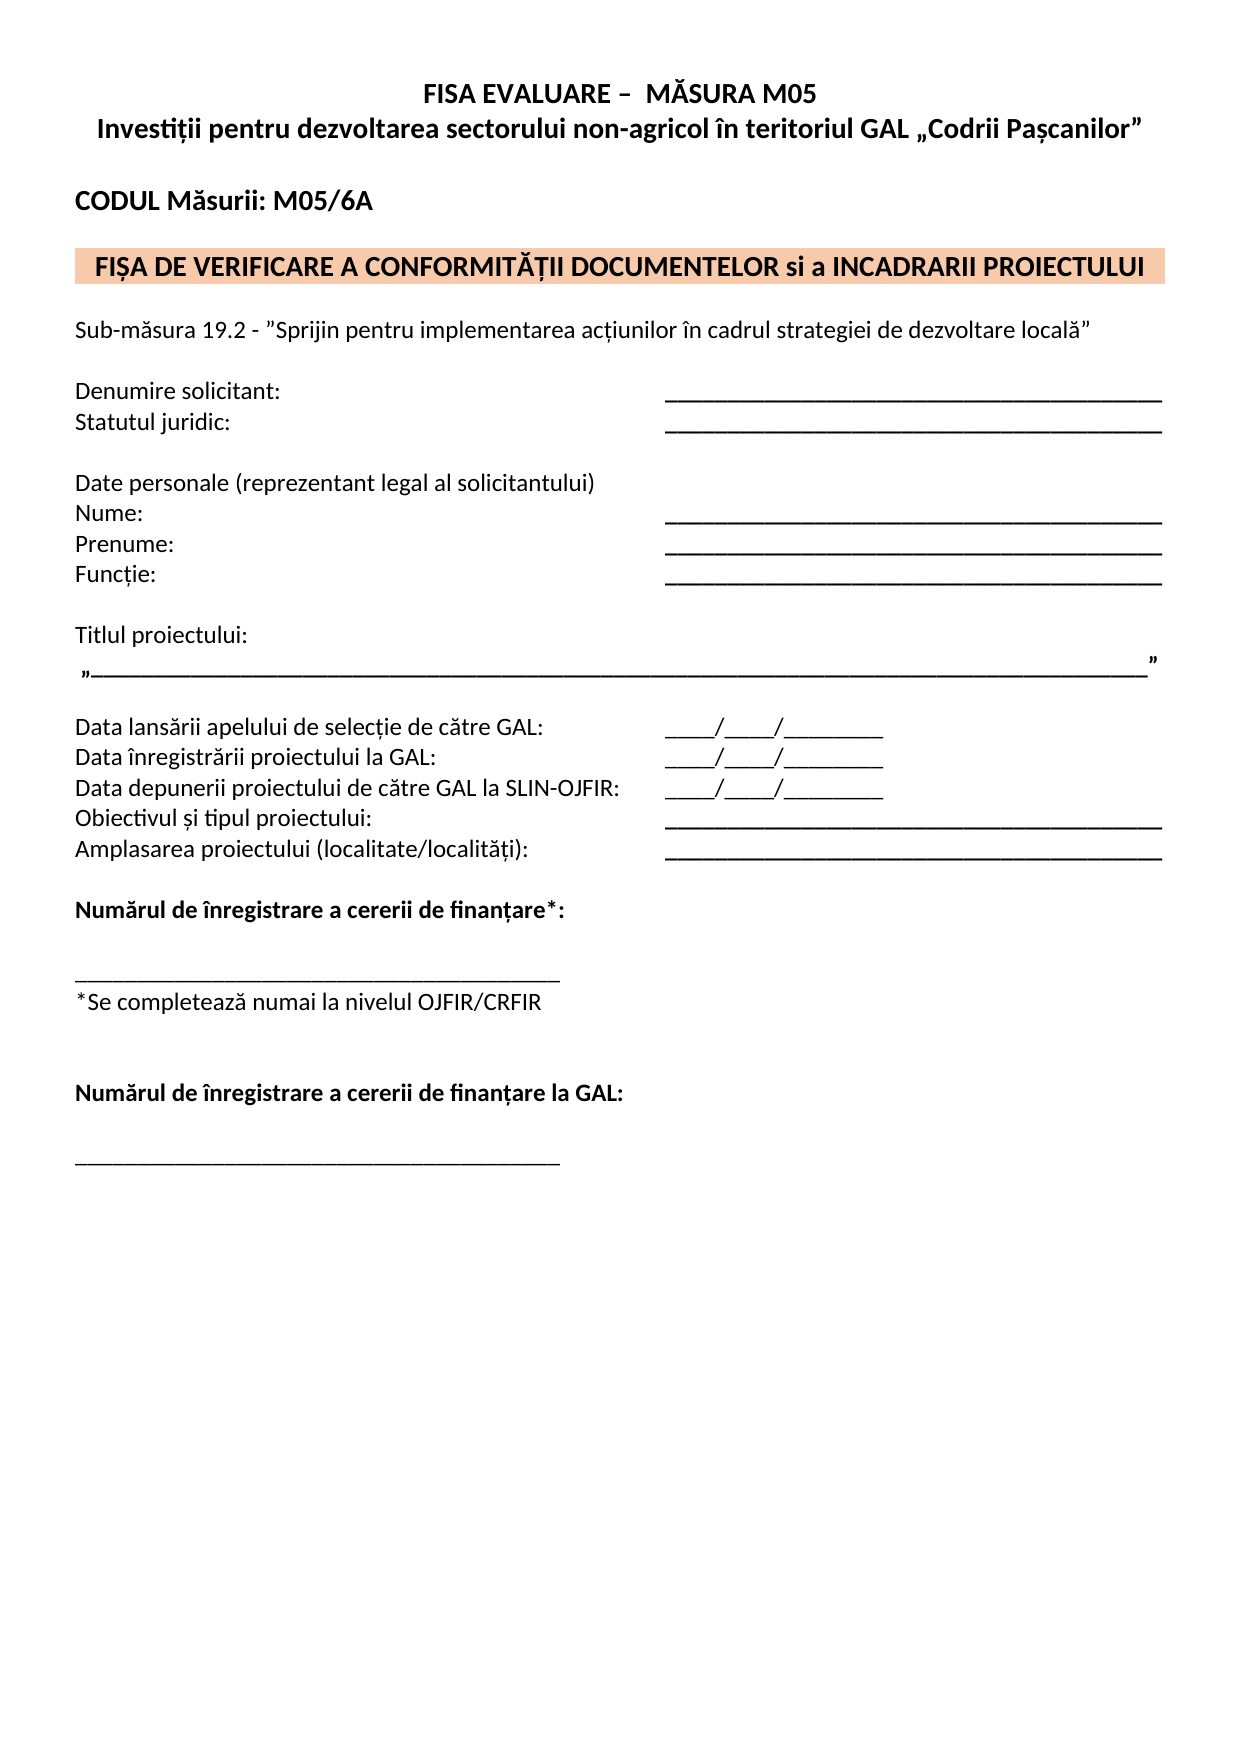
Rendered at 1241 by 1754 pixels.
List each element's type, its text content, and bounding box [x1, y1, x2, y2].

text Obiectivul și tipul proiectului: ________________________________________ [75, 802, 1165, 833]
text Titlul proiectului: [75, 619, 1165, 650]
text Prenume: ________________________________________ [75, 528, 1165, 558]
text *Se completează numai la nivelul OJFIR/CRFIR [75, 986, 1165, 1016]
text Investiții pentru dezvoltarea sectorului non-agricol în teritoriul GAL „Codrii Pașcanilor” [75, 111, 1165, 146]
text Numărul de înregistrare a cererii de finanțare*: [75, 894, 1165, 924]
text Date personale (reprezentant legal al solicitantului) [75, 467, 1165, 497]
text Amplasarea proiectului (localitate/localități): ________________________________________ [75, 833, 1165, 863]
text FISA EVALUARE – MĂSURA M05 [75, 75, 1165, 111]
text Funcție: ________________________________________ [75, 558, 1165, 589]
text Data înregistrării proiectului la GAL: ____/____/________ [75, 741, 1165, 772]
text CODUL Măsurii: M05/6A [75, 182, 1165, 217]
text Numărul de înregistrare a cererii de finanțare la GAL: [75, 1077, 1165, 1108]
text Nume: ________________________________________ [75, 497, 1165, 528]
text Denumire solicitant: ________________________________________ [75, 375, 1165, 406]
text Statutul juridic: ________________________________________ [75, 406, 1165, 436]
text Sub-măsura 19.2 - ”Sprijin pentru implementarea acțiunilor în cadrul strategiei de dezvoltare locală” [75, 314, 1165, 345]
text Data lansării apelului de selecție de către GAL: ____/____/________ [75, 711, 1165, 741]
text _______________________________________ [75, 1138, 1165, 1169]
text FIȘA DE VERIFICARE A CONFORMITĂȚII DOCUMENTELOR si a INCADRARII PROIECTULUI [75, 248, 1165, 284]
text „_____________________________________________________________________________________” [75, 650, 1165, 680]
text _______________________________________ [75, 955, 1165, 986]
text Data depunerii proiectului de către GAL la SLIN-OJFIR: ____/____/________ [75, 772, 1165, 802]
